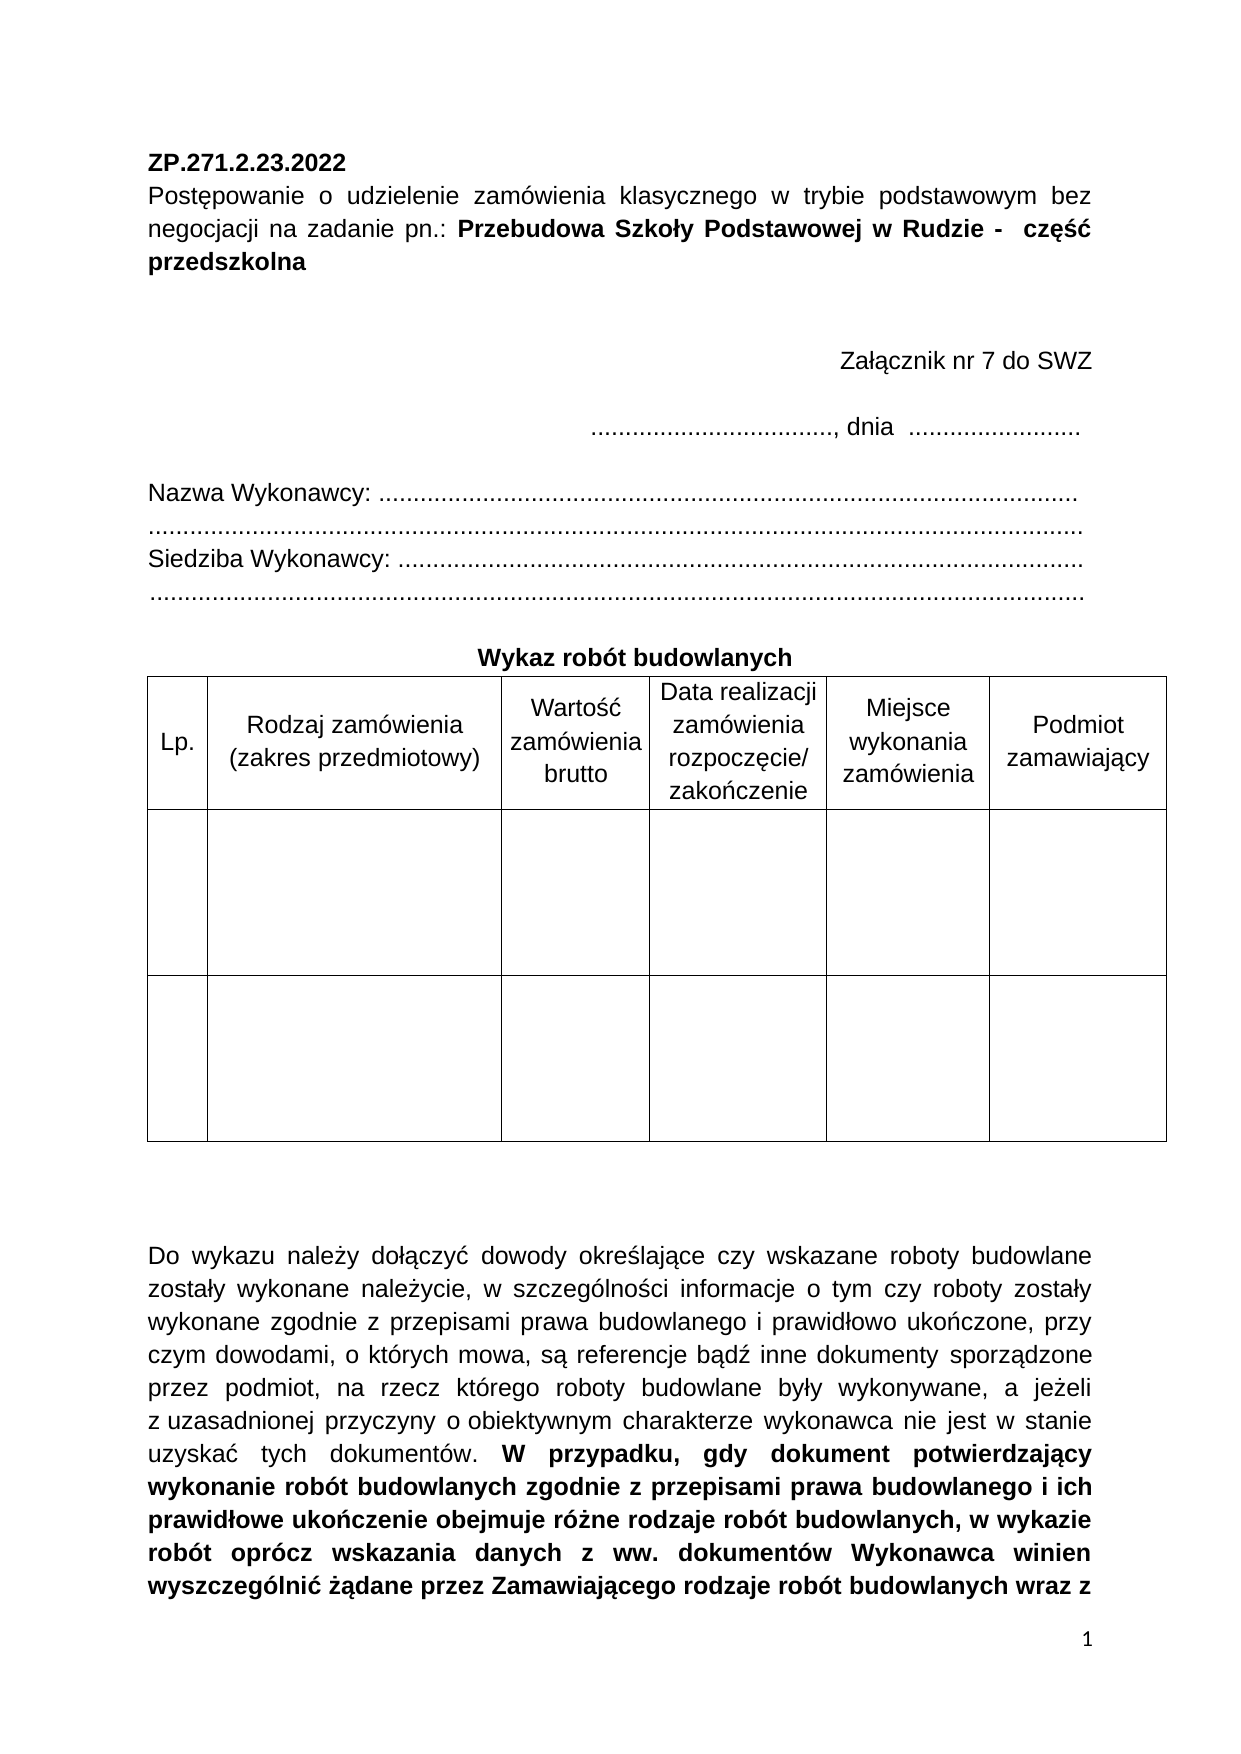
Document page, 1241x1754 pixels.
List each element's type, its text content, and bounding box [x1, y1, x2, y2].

table_cell [502, 810, 649, 975]
table_cell [148, 976, 207, 1141]
table_cell [208, 976, 501, 1141]
text Postępowanie o udzielenie zamówienia klasycznego w trybie podstawowym bez negocjacji na zadanie pn.: Przebudowa Szkoły Podstawowej w Rudzie - część przedszkolna [148, 181, 1093, 275]
text ....................................................................................................................................... [148, 511, 1093, 539]
text ZP.271.2.23.2022 [148, 148, 1093, 176]
table_cell [208, 810, 501, 975]
table_cell [502, 976, 649, 1141]
text Nazwa Wykonawcy: ..................................................................................................... [148, 478, 1093, 507]
table_cell [650, 976, 826, 1141]
table_cell [827, 810, 989, 975]
table_header Lp. [148, 677, 207, 809]
table_cell [990, 810, 1166, 975]
table_header Miejsce wykonania zamówienia [827, 677, 989, 809]
text Siedziba Wykonawcy: ................................................................................................... [148, 544, 1093, 573]
table_cell [650, 810, 826, 975]
text Wykaz robót budowlanych [148, 643, 1123, 672]
text ..................................., dnia ......................... [148, 412, 1093, 441]
table_header Data realizacji zamówienia rozpoczęcie/ zakończenie [650, 677, 826, 809]
table_cell [148, 810, 207, 975]
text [148, 1241, 1093, 1600]
table_header Rodzaj zamówienia (zakres przedmiotowy) [208, 677, 501, 809]
table_header Podmiot zamawiający [990, 677, 1166, 809]
text ....................................................................................................................................... [149, 577, 1093, 606]
table_cell [990, 976, 1166, 1141]
table_cell [827, 976, 989, 1141]
text Załącznik nr 7 do SWZ [148, 346, 1093, 374]
table_header Wartość zamówienia brutto [502, 677, 649, 809]
